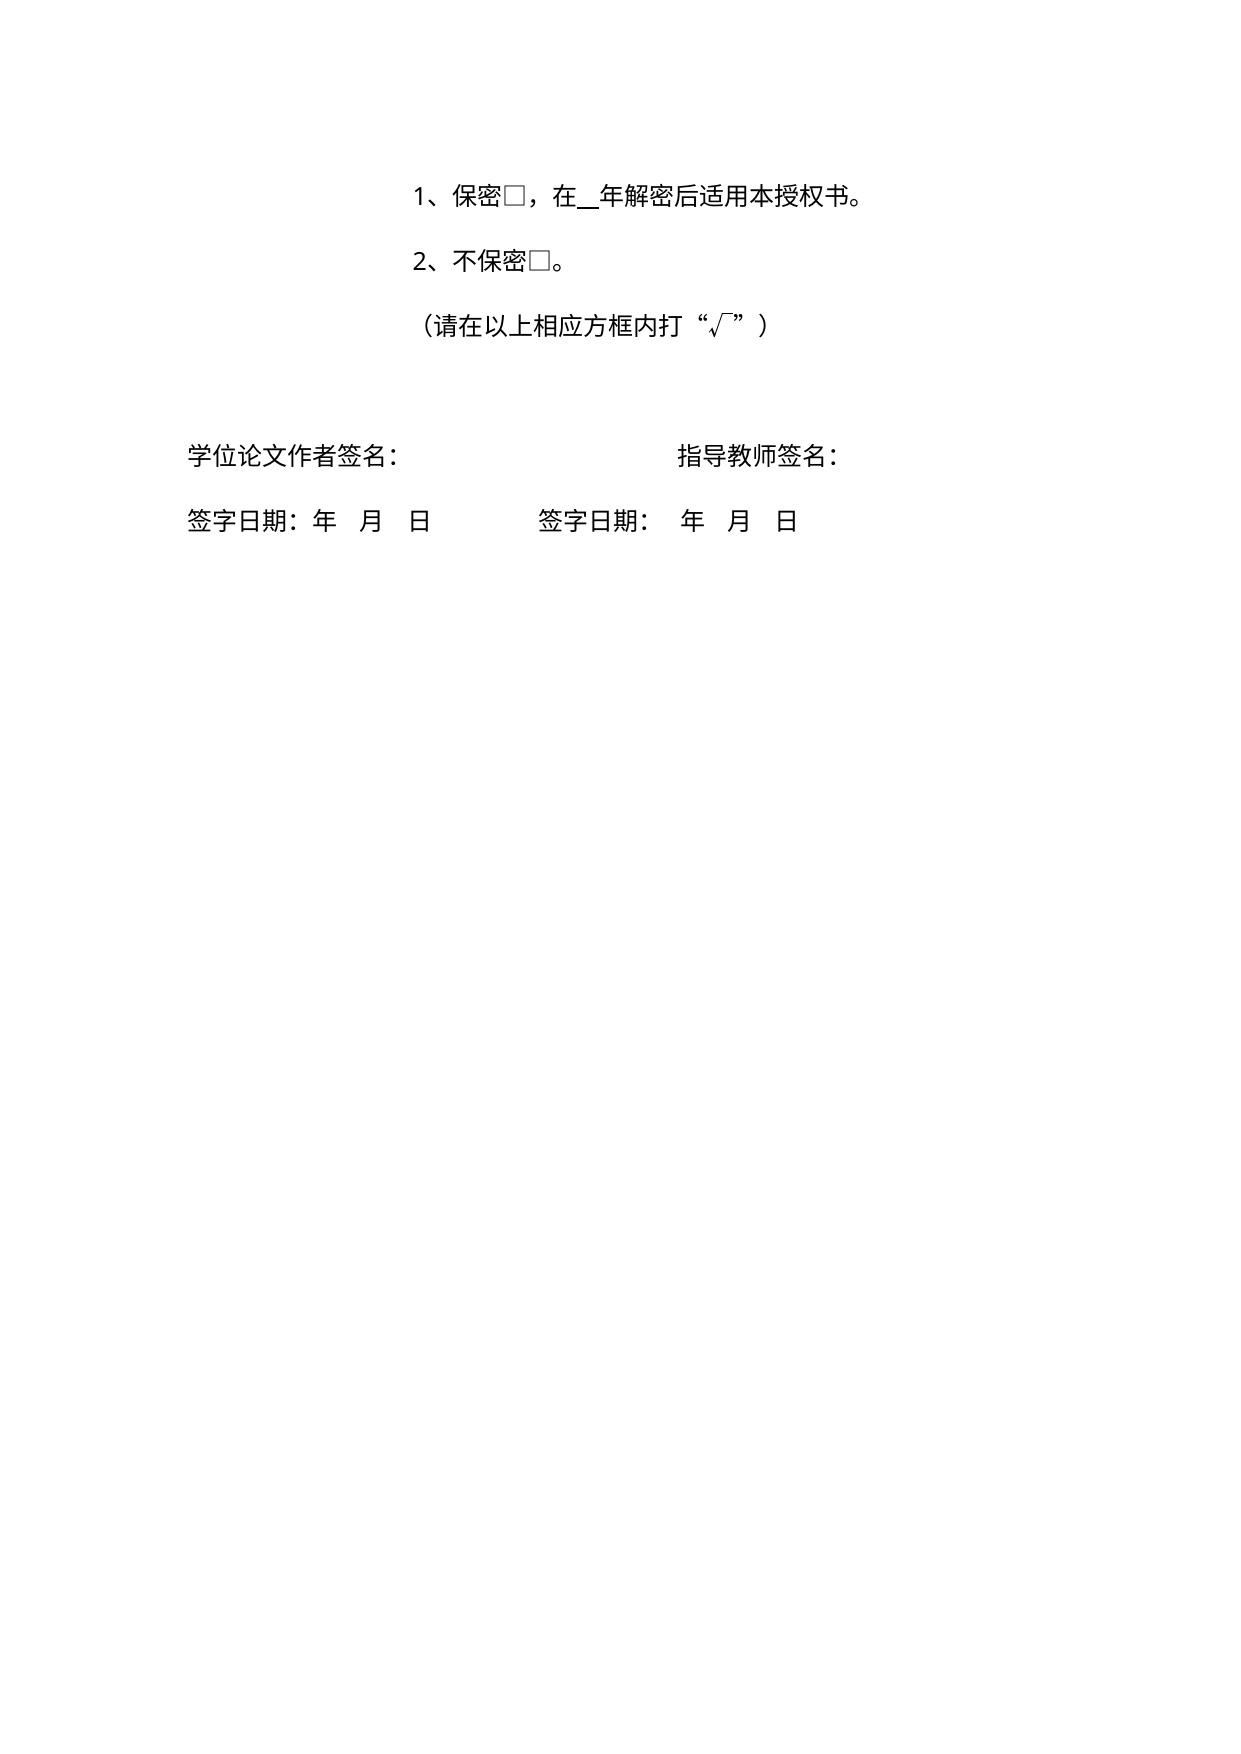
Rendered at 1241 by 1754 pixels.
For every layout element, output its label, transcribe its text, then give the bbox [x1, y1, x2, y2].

text 签字日期：年 月 日 签字日期： 年 月 日 [187, 487, 1053, 552]
text 学位论文作者签名： 指导教师签名： [187, 422, 1053, 487]
text 2、不保密□。 [187, 227, 1053, 292]
text （请在以上相应方框内打“√”） [187, 292, 1053, 357]
text 1、保密□，在 年解密后适用本授权书。 [187, 162, 1053, 227]
